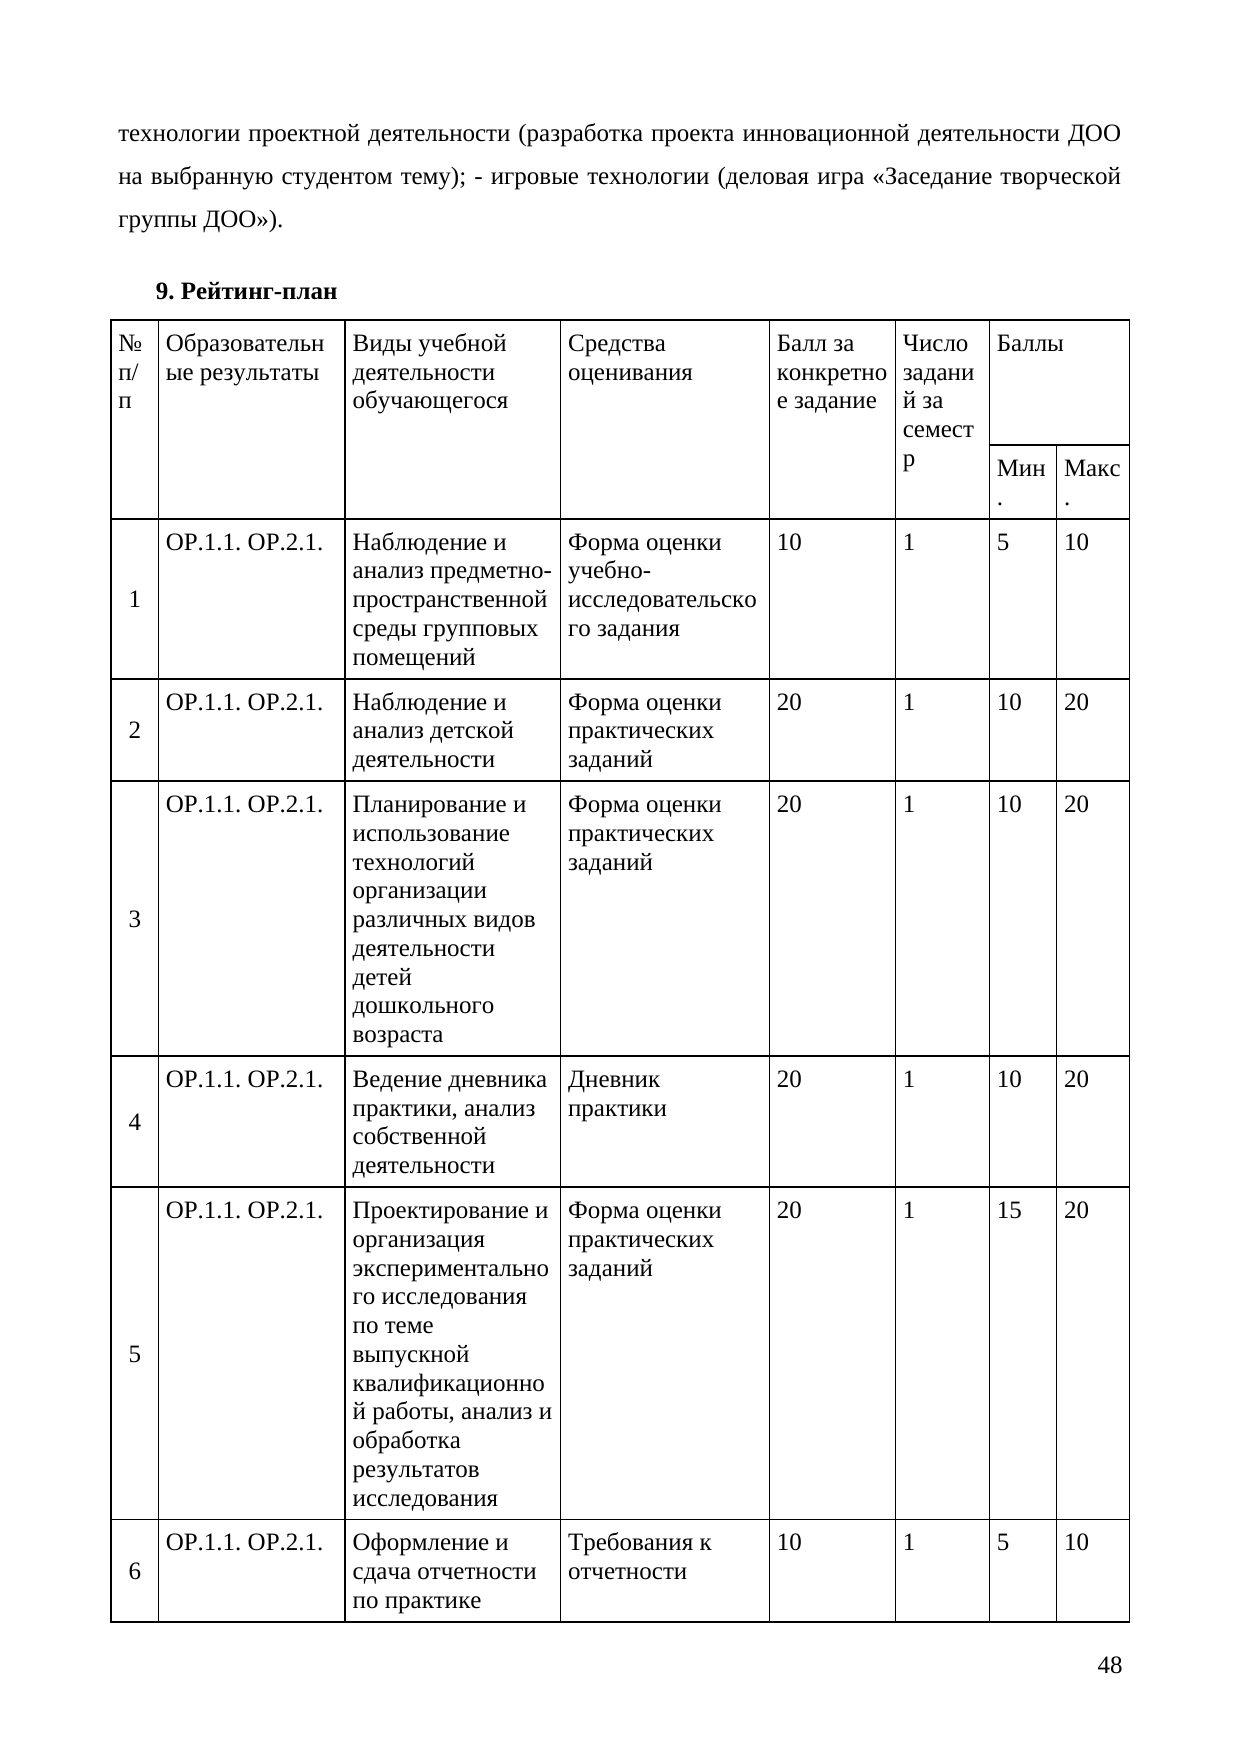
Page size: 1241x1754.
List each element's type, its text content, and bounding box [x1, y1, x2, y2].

table_header Балл за конкретное задание [770, 321, 895, 518]
table_cell 2 [112, 680, 158, 780]
table_cell 5 [112, 1188, 158, 1519]
table_cell Требования к отчетности [561, 1520, 769, 1621]
table_cell Ведение дневника практики, анализ собственной деятельности [346, 1057, 560, 1186]
table_cell 20 [770, 1188, 895, 1519]
table_cell 4 [112, 1057, 158, 1186]
table_cell 20 [770, 1057, 895, 1186]
table_cell 10 [1057, 1520, 1129, 1621]
table_cell 1 [896, 782, 989, 1055]
table_cell Проектирование и организация экспериментального исследования по теме выпускной квалификационной работы, анализ и обработка результатов исследования [346, 1188, 560, 1519]
table_header Число заданий за семестр [896, 321, 989, 518]
table_cell Форма оценки практических заданий [561, 782, 769, 1055]
table_cell ОР.1.1. ОР.2.1. [159, 680, 344, 780]
table_cell Форма оценки практических заданий [561, 1188, 769, 1519]
table_cell 20 [770, 782, 895, 1055]
table_cell Дневник практики [561, 1057, 769, 1186]
table_cell 20 [1057, 1057, 1129, 1186]
table_cell 1 [896, 520, 989, 678]
table_cell 3 [112, 782, 158, 1055]
table_cell Форма оценки учебно-исследовательского задания [561, 520, 769, 678]
table_cell 10 [990, 782, 1056, 1055]
table_cell 20 [1057, 782, 1129, 1055]
table_cell 1 [896, 1188, 989, 1519]
table_cell ОР.1.1. ОР.2.1. [159, 1188, 344, 1519]
table_cell 10 [990, 680, 1056, 780]
table_cell Мин. [990, 446, 1056, 518]
table_cell Макс. [1057, 446, 1129, 518]
table_cell 1 [896, 1057, 989, 1186]
table_cell 15 [990, 1188, 1056, 1519]
table_cell ОР.1.1. ОР.2.1. [159, 1520, 344, 1621]
table_header № п/п [112, 321, 158, 518]
table_cell 5 [990, 1520, 1056, 1621]
table_cell ОР.1.1. ОР.2.1. [159, 1057, 344, 1186]
table_cell 5 [990, 520, 1056, 678]
table_header Образовательные результаты [159, 321, 344, 518]
table_cell 10 [1057, 520, 1129, 678]
table_cell Форма оценки практических заданий [561, 680, 769, 780]
table_cell 20 [1057, 1188, 1129, 1519]
table_cell 1 [896, 1520, 989, 1621]
table_header Средства оценивания [561, 321, 769, 518]
table_cell 10 [770, 520, 895, 678]
table_header Виды учебной деятельности обучающегося [346, 321, 560, 518]
table_cell 10 [990, 1057, 1056, 1186]
table_cell Наблюдение и анализ предметно-пространственной среды групповых помещений [346, 520, 560, 678]
table_cell Оформление и сдача отчетности по практике [346, 1520, 560, 1621]
table_cell Наблюдение и анализ детской деятельности [346, 680, 560, 780]
subtitle 9. Рейтинг-план [118, 276, 1122, 305]
table_cell ОР.1.1. ОР.2.1. [159, 782, 344, 1055]
table_cell 10 [770, 1520, 895, 1621]
table_cell Планирование и использование технологий организации различных видов деятельности детей дошкольного возраста [346, 782, 560, 1055]
table_cell 6 [112, 1520, 158, 1621]
table_cell 1 [896, 680, 989, 780]
table_cell 20 [1057, 680, 1129, 780]
table_cell 1 [112, 520, 158, 678]
table_header Баллы [990, 321, 1129, 444]
table_cell 20 [770, 680, 895, 780]
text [118, 118, 1122, 233]
table_cell ОР.1.1. ОР.2.1. [159, 520, 344, 678]
